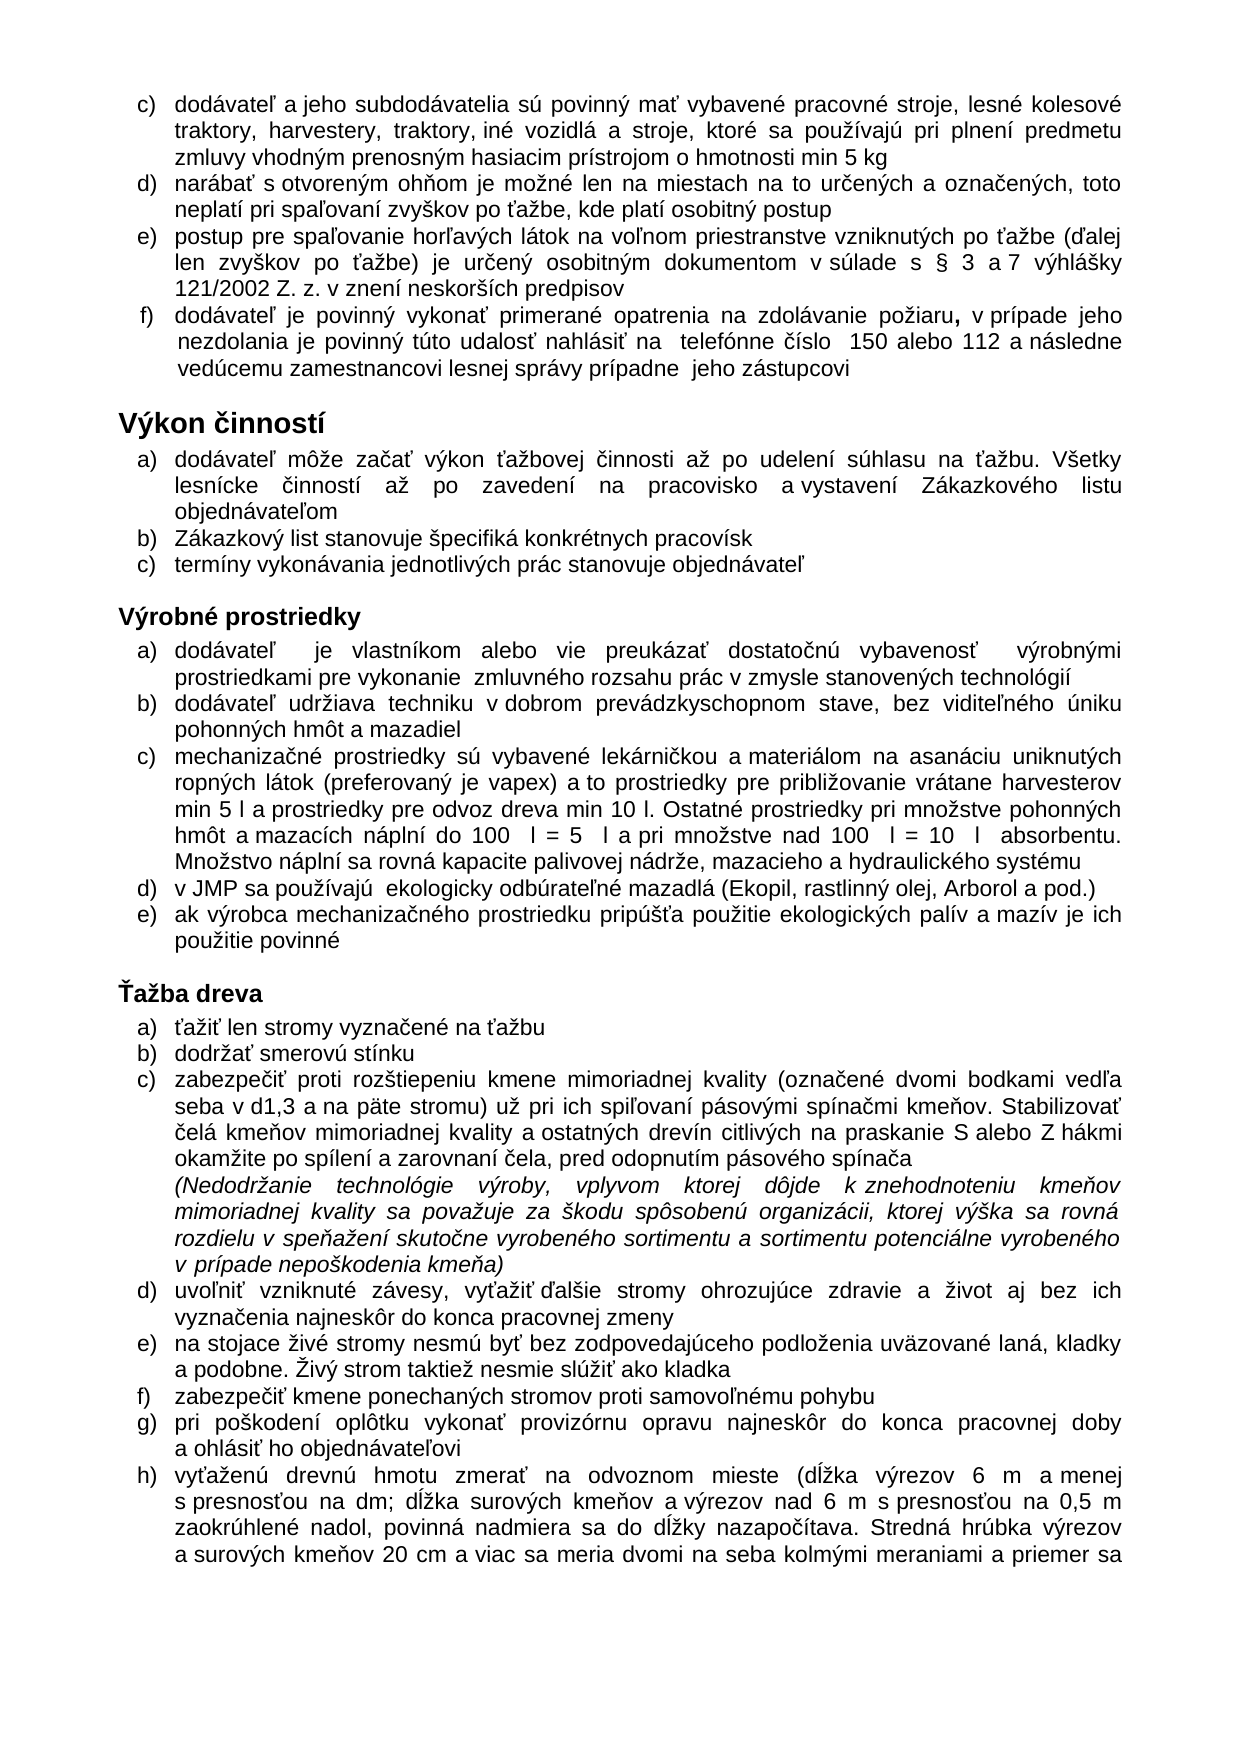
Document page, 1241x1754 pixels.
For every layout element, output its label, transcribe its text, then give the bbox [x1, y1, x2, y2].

list v JMP sa používajú ekologicky odbúrateľné mazadlá (Ekopil, rastlinný olej, Arborol a pod.) [137, 874, 1122, 901]
list dodávateľ a jeho subdodávatelia sú povinný mať vybavené pracovné stroje, lesné kolesové traktory, harvestery, traktory, iné vozidlá a stroje, ktoré sa používajú pri plnení predmetu zmluvy vhodným prenosným hasiacim prístrojom o hmotnosti min 5 kg [137, 91, 1122, 170]
text Výkon činností [118, 406, 1122, 439]
list Ťažba dreva [118, 979, 1122, 1007]
list Výrobné prostriedky [118, 602, 1122, 631]
list uvoľniť vzniknuté závesy, vyťažiť ďalšie stromy ohrozujúce zdravie a život aj bez ich vyznačenia najneskôr do konca pracovnej zmeny [137, 1277, 1122, 1330]
list termíny vykonávania jednotlivých prác stanovuje objednávateľ [137, 551, 1122, 577]
list narábať s otvoreným ohňom je možné len na miestach na to určených a označených, toto neplatí pri spaľovaní zvyškov po ťažbe, kde platí osobitný postup [137, 170, 1122, 223]
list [137, 1462, 1122, 1567]
list dodávateľ je vlastníkom alebo vie preukázať dostatočnú vybavenosť výrobnými prostriedkami pre vykonanie zmluvného rozsahu prác v zmysle stanovených technológií [137, 637, 1122, 690]
list postup pre spaľovanie horľavých látok na voľnom priestranstve vzniknutých po ťažbe (ďalej len zvyškov po ťažbe) je určený osobitným dokumentom v súlade s § 3 a 7 výhlášky 121/2002 Z. z. v znení neskorších predpisov [137, 223, 1122, 302]
list pri poškodení oplôtku vykonať provizórnu opravu najneskôr do konca pracovnej doby a ohlásiť ho objednávateľovi [137, 1409, 1122, 1462]
list mechanizačné prostriedky sú vybavené lekárničkou a materiálom na asanáciu uniknutých ropných látok (preferovaný je vapex) a to prostriedky pre približovanie vrátane harvesterov min 5 l a prostriedky pre odvoz dreva min 10 l. Ostatné prostriedky pri množstve pohonných hmôt a mazacích náplní do 100 l = 5 l a pri množstve nad 100 l = 10 l absorbentu. Množstvo náplní sa rovná kapacite palivovej nádrže, mazacieho a hydraulického systému [137, 743, 1122, 874]
list dodávateľ je povinný vykonať primerané opatrenia na zdolávanie požiaru, v prípade jeho nezdolania je povinný túto udalosť nahlásiť na telefónne číslo 150 alebo 112 a následne vedúcemu zamestnancovi lesnej správy prípadne jeho zástupcovi [140, 302, 1122, 381]
list ak výrobca mechanizačného prostriedku pripúšťa použitie ekologických palív a mazív je ich použitie povinné [137, 901, 1122, 954]
list dodávateľ udržiava techniku v dobrom prevádzkyschopnom stave, bez viditeľného úniku pohonných hmôt a mazadiel [137, 690, 1122, 743]
text (Nedodržanie technológie výroby, vplyvom ktorej dôjde k znehodnoteniu kmeňov mimoriadnej kvality sa považuje za škodu spôsobenú organizácii, ktorej výška sa rovná rozdielu v speňažení skutočne vyrobeného sortimentu a sortimentu potenciálne vyrobeného v prípade nepoškodenia kmeňa) [137, 1172, 1122, 1277]
list ťažiť len stromy vyznačené na ťažbu [137, 1014, 1122, 1040]
list Zákazkový list stanovuje špecifiká konkrétnych pracovísk [137, 525, 1122, 551]
list na stojace živé stromy nesmú byť bez zodpovedajúceho podloženia uväzované laná, kladky a podobne. Živý strom taktiež nesmie slúžiť ako kladka [137, 1330, 1122, 1383]
list zabezpečiť proti rozštiepeniu kmene mimoriadnej kvality (označené dvomi bodkami vedľa seba v d1,3 a na päte stromu) už pri ich spiľovaní pásovými spínačmi kmeňov. Stabilizovať čelá kmeňov mimoriadnej kvality a ostatných drevín citlivých na praskanie S alebo Z hákmi okamžite po spílení a zarovnaní čela, pred odopnutím pásového spínača [137, 1066, 1122, 1172]
list dodržať smerovú stínku [137, 1040, 1122, 1066]
list zabezpečiť kmene ponechaných stromov proti samovoľnému pohybu [137, 1383, 1122, 1409]
list dodávateľ môže začať výkon ťažbovej činnosti až po udelení súhlasu na ťažbu. Všetky lesnícke činností až po zavedení na pracovisko a vystavení Zákazkového listu objednávateľom [137, 446, 1122, 525]
